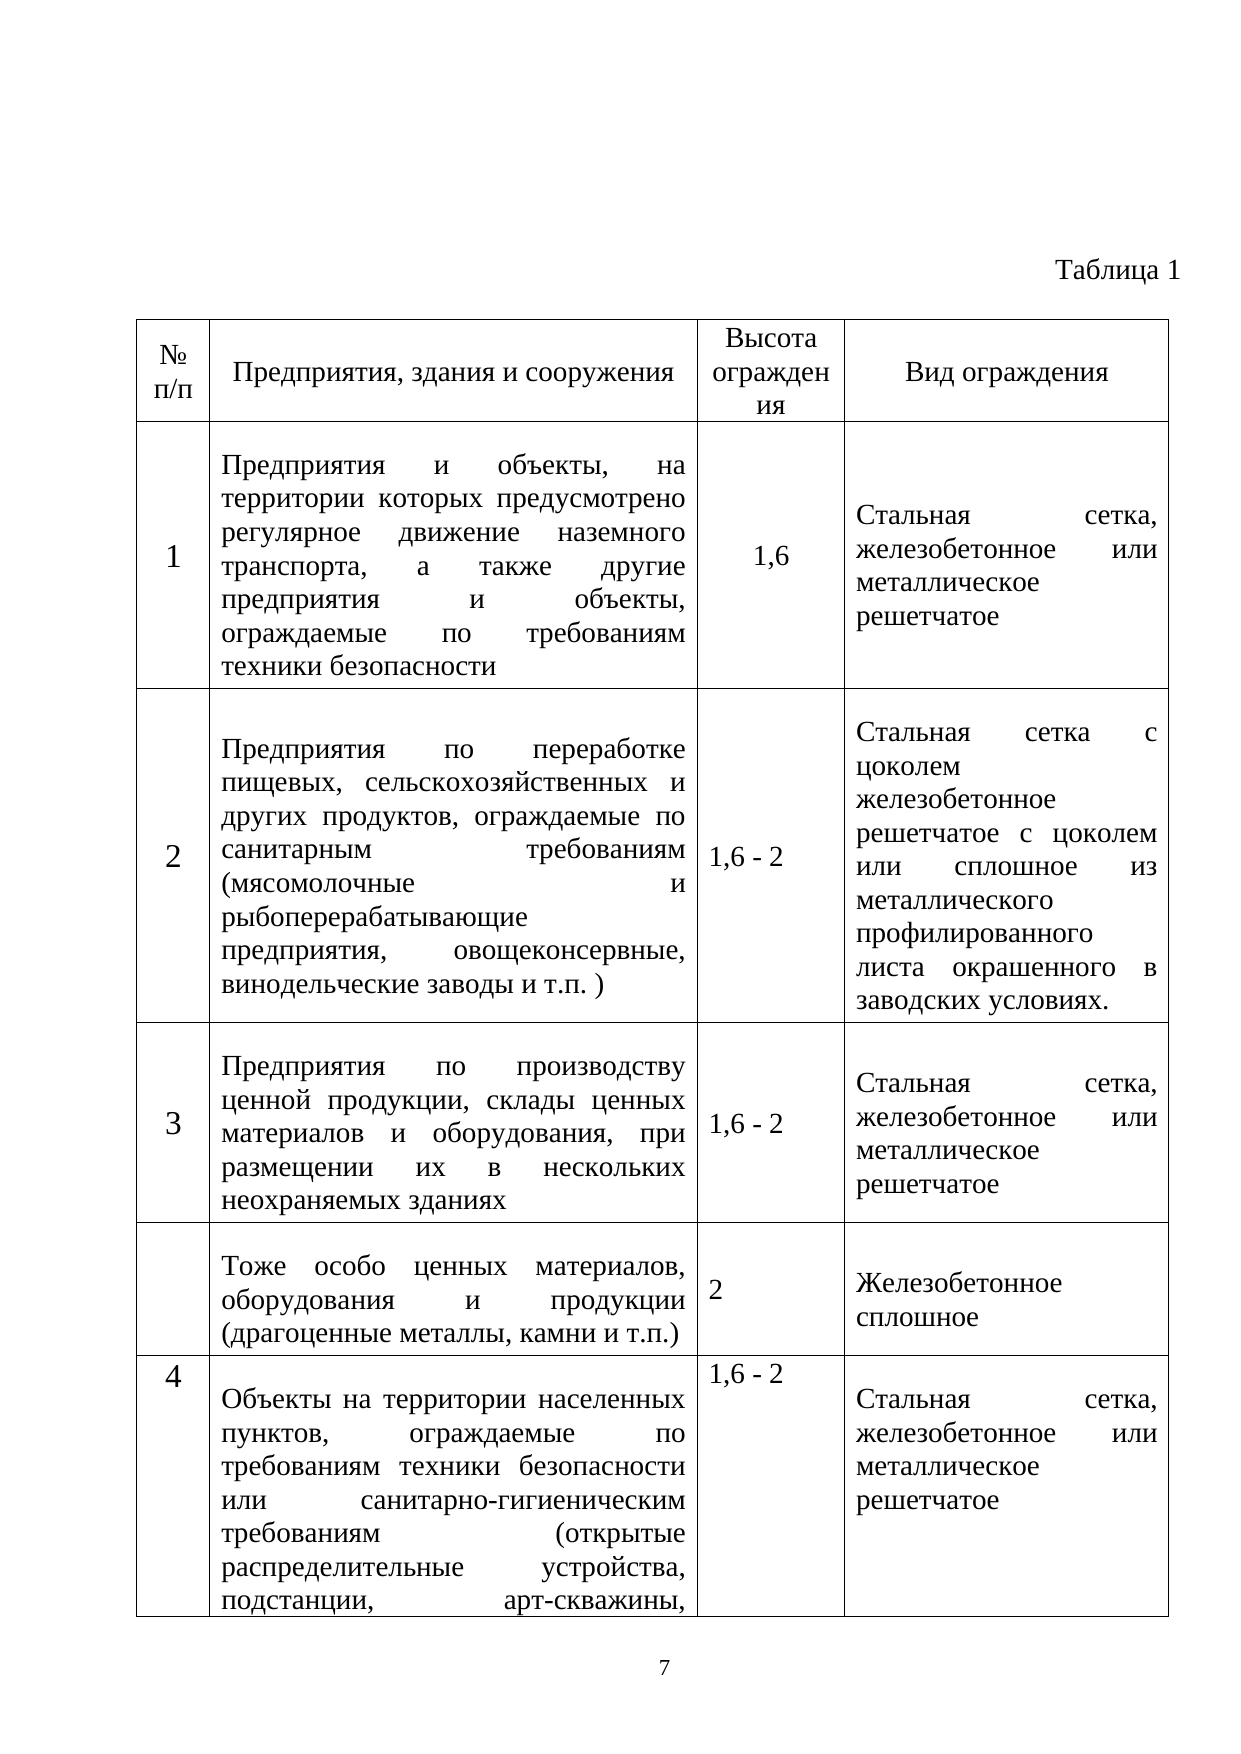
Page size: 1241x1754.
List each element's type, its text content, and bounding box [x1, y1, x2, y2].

table_cell 1,6 [698, 422, 844, 688]
table_cell Предприятия и объекты, на территории которых предусмотрено регулярное движение наземного транспорта, а также другие предприятия и объекты, ограждаемые по требованиям техники безопасности [210, 422, 697, 688]
table_cell 2 [698, 1223, 844, 1355]
table_cell Стальная сетка с цоколем железобетонное решетчатое с цоколем или сплошное из металлического профилированного листа окрашенного в заводских условиях. [845, 689, 1168, 1022]
table_cell [137, 1223, 209, 1355]
table_cell 1,6 - 2 [698, 689, 844, 1022]
table_header Высота ограждения [698, 320, 844, 421]
table_cell Стальная сетка, железобетонное или металлическое решетчатое [845, 422, 1168, 688]
table_cell Стальная сетка, железобетонное или металлическое решетчатое [845, 1023, 1168, 1222]
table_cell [210, 1356, 697, 1616]
table_cell Тоже особо ценных материалов, оборудования и продукции (драгоценные металлы, камни и т.п.) [210, 1223, 697, 1355]
text Таблица 1 [148, 252, 1181, 286]
table_cell 2 [137, 689, 209, 1022]
table_cell 1,6 - 2 [698, 1356, 844, 1616]
table_header № п/п [137, 320, 209, 421]
table_cell Предприятия по переработке пищевых, сельскохозяйственных и других продуктов, ограждаемые по санитарным требованиям (мясомолочные и рыбоперерабатывающие предприятия, овощеконсервные, винодельческие заводы и т.п. ) [210, 689, 697, 1022]
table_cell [845, 1356, 1168, 1616]
table_header Предприятия, здания и сооружения [210, 320, 697, 421]
table_cell Предприятия по производству ценной продукции, склады ценных материалов и оборудования, при размещении их в нескольких неохраняемых зданиях [210, 1023, 697, 1222]
table_cell 4 [137, 1356, 209, 1616]
table_cell Железобетонное сплошное [845, 1223, 1168, 1355]
table_cell 1,6 - 2 [698, 1023, 844, 1222]
table_cell 3 [137, 1023, 209, 1222]
table_header Вид ограждения [845, 320, 1168, 421]
table_cell 1 [137, 422, 209, 688]
